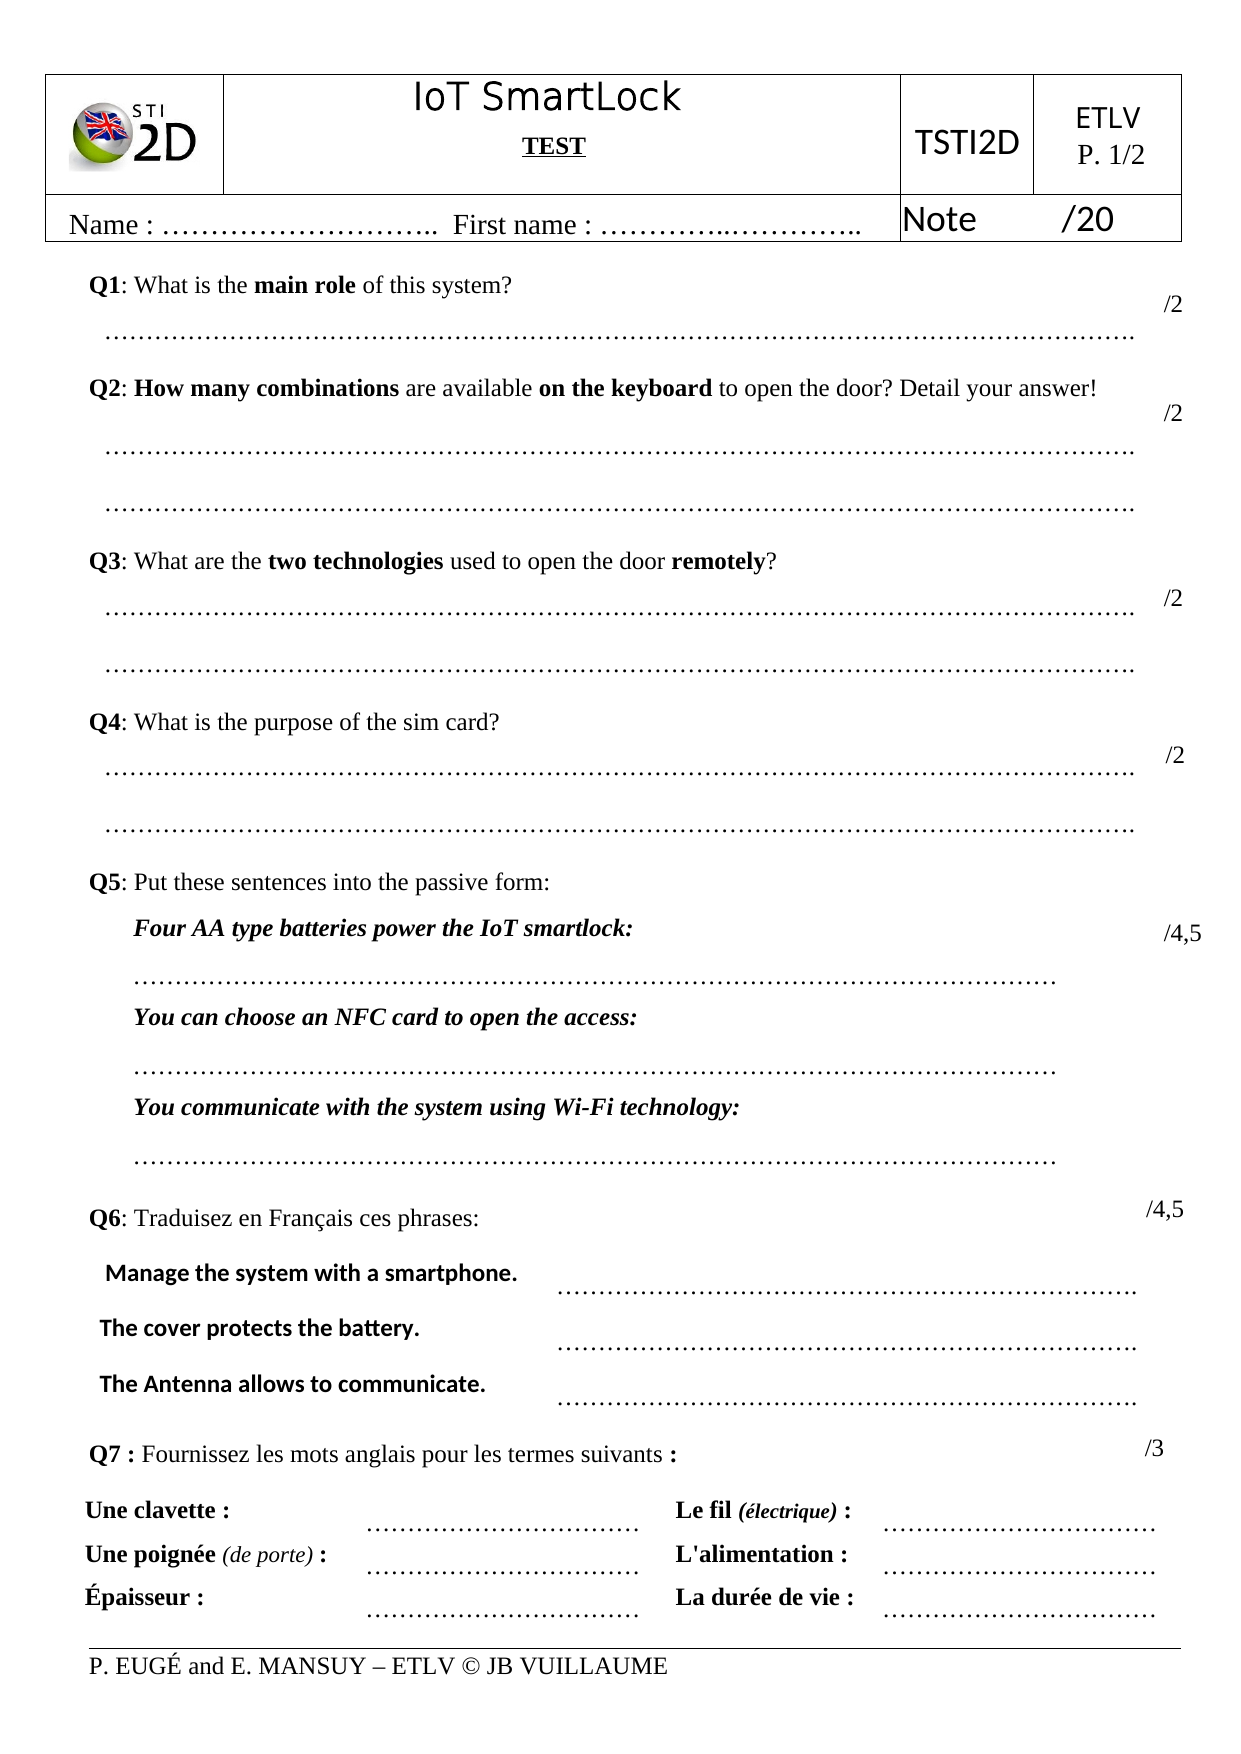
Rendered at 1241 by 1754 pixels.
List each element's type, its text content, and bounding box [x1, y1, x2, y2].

table_cell Une poignée (de porte) : [73, 1537, 354, 1580]
table_cell …………………………… [871, 1580, 1210, 1623]
table_cell …………………………… [871, 1537, 1210, 1580]
text ……………………………………………………………………………………………………………. [103, 488, 1181, 517]
text ………………………………………………………………………………………………… [89, 1051, 1240, 1080]
text Q7 : Fournissez les mots anglais pour les termes suivants : [89, 1439, 1181, 1468]
table_header …………………………… [871, 1493, 1210, 1537]
text Q1: What is the main role of this system? [89, 271, 1181, 299]
table_cell La durée de vie : [664, 1580, 871, 1623]
text Q5: Put these sentences into the passive form: [89, 867, 1181, 896]
picture [68, 97, 200, 172]
table_cell …………………………… [354, 1537, 664, 1580]
text Q2: How many combinations are available on the keyboard to open the door? Detail your answer! [89, 373, 1181, 402]
text ……………………………………………………………………………………………………………. [103, 649, 1181, 678]
text ……………………………………………………………………………………………………………. [103, 431, 1181, 460]
text ……………………………………………………………………………………………………………. [103, 316, 1181, 345]
text Q4: What is the purpose of the sim card? [89, 707, 1181, 735]
table_cell L'alimentation : [664, 1537, 871, 1580]
table_header ……………………………………………………………. [545, 1244, 1196, 1300]
text ……………………………………………………………………………………………………………. [103, 809, 1181, 838]
text ……………………………………………………………………………………………………………. [103, 752, 1181, 781]
table_cell The Antenna allows to communicate. [88, 1355, 544, 1411]
table_header Le fil (électrique) : [664, 1493, 871, 1537]
table_header …………………………… [354, 1493, 664, 1537]
table_cell ……………………………………………………………. [545, 1300, 1196, 1355]
table_cell ……………………………………………………………. [545, 1355, 1196, 1411]
table_cell Épaisseur : [73, 1580, 354, 1623]
text Four AA type batteries power the IoT smartlock: [133, 913, 1240, 941]
text You can choose an NFC card to open the access: [133, 1002, 1181, 1031]
text ……………………………………………………………………………………………………………. [103, 592, 1181, 620]
text Q6: Traduisez en Français ces phrases: [89, 1203, 1181, 1232]
text ………………………………………………………………………………………………… [89, 961, 1240, 990]
text Q3: What are the two technologies used to open the door remotely? [89, 546, 1181, 575]
table_header Manage the system with a smartphone. [88, 1244, 544, 1300]
table_cell The cover protects the battery. [88, 1300, 544, 1355]
text You communicate with the system using Wi-Fi technology: [133, 1092, 1181, 1121]
table_header Une clavette : [73, 1493, 354, 1537]
text ………………………………………………………………………………………………… [89, 1141, 1240, 1169]
table_cell …………………………… [354, 1580, 664, 1623]
